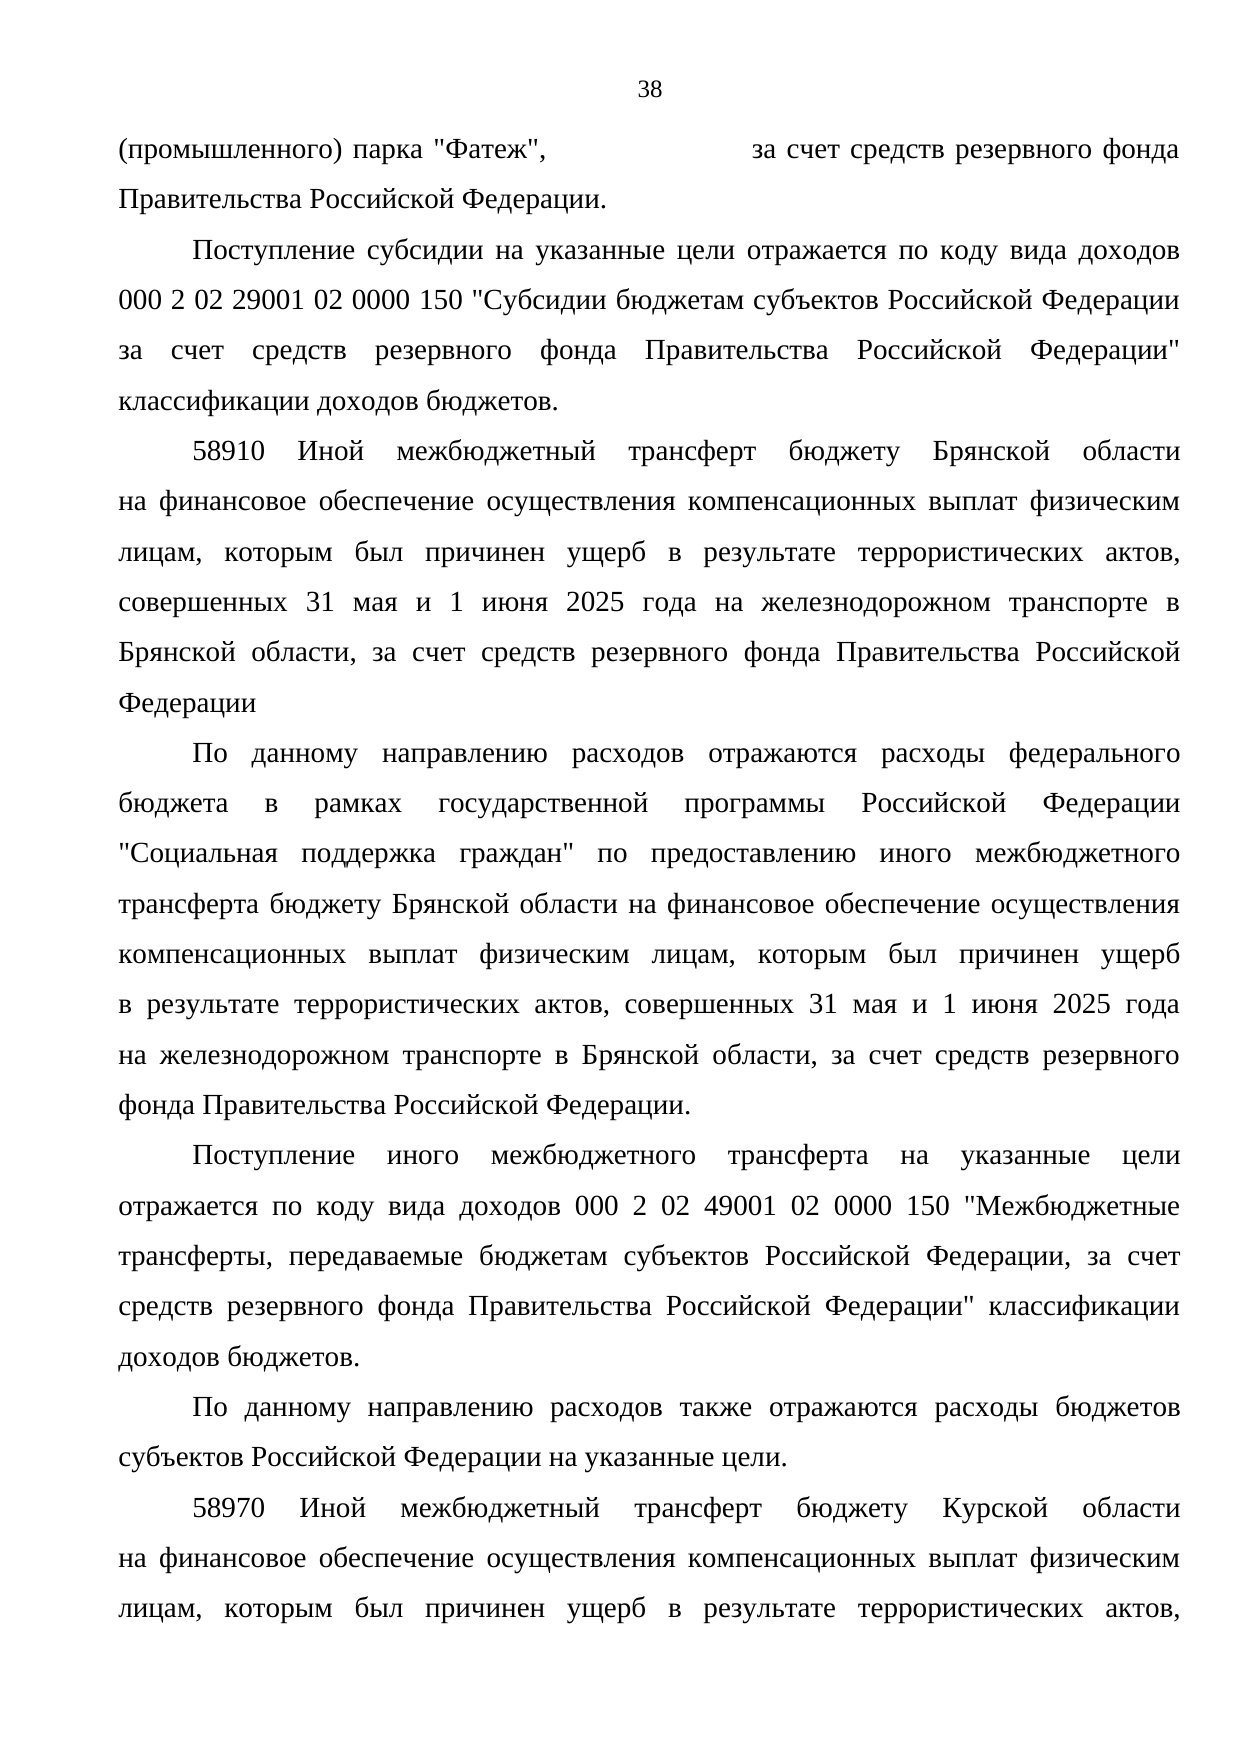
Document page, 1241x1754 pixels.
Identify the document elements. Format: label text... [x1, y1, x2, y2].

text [118, 1490, 1181, 1624]
text Поступление субсидии на указанные цели отражается по коду вида доходов 000 2 02 29001 02 0000 150 "Субсидии бюджетам субъектов Российской Федерации за счет средств резервного фонда Правительства Российской Федерации" классификации доходов бюджетов. [118, 232, 1181, 416]
text Поступление иного межбюджетного трансферта на указанные цели отражается по коду вида доходов 000 2 02 49001 02 0000 150 "Межбюджетные трансферты, передаваемые бюджетам субъектов Российской Федерации, за счет средств резервного фонда Правительства Российской Федерации" классификации доходов бюджетов. [118, 1137, 1181, 1372]
text По данному направлению расходов также отражаются расходы бюджетов субъектов Российской Федерации на указанные цели. [118, 1389, 1181, 1473]
text По данному направлению расходов отражаются расходы федерального бюджета в рамках государственной программы Российской Федерации "Социальная поддержка граждан" по предоставлению иного межбюджетного трансферта бюджету Брянской области на финансовое обеспечение осуществления компенсационных выплат физическим лицам, которым был причинен ущерб в результате террористических актов, совершенных 31 мая и 1 июня 2025 года на железнодорожном транспорте в Брянской области, за счет средств резервного фонда Правительства Российской Федерации. [118, 735, 1181, 1121]
text 58910 Иной межбюджетный трансферт бюджету Брянской области на финансовое обеспечение осуществления компенсационных выплат физическим лицам, которым был причинен ущерб в результате террористических актов, совершенных 31 мая и 1 июня 2025 года на железнодорожном транспорте в Брянской области, за счет средств резервного фонда Правительства Российской Федерации [118, 433, 1181, 718]
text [118, 131, 1181, 215]
